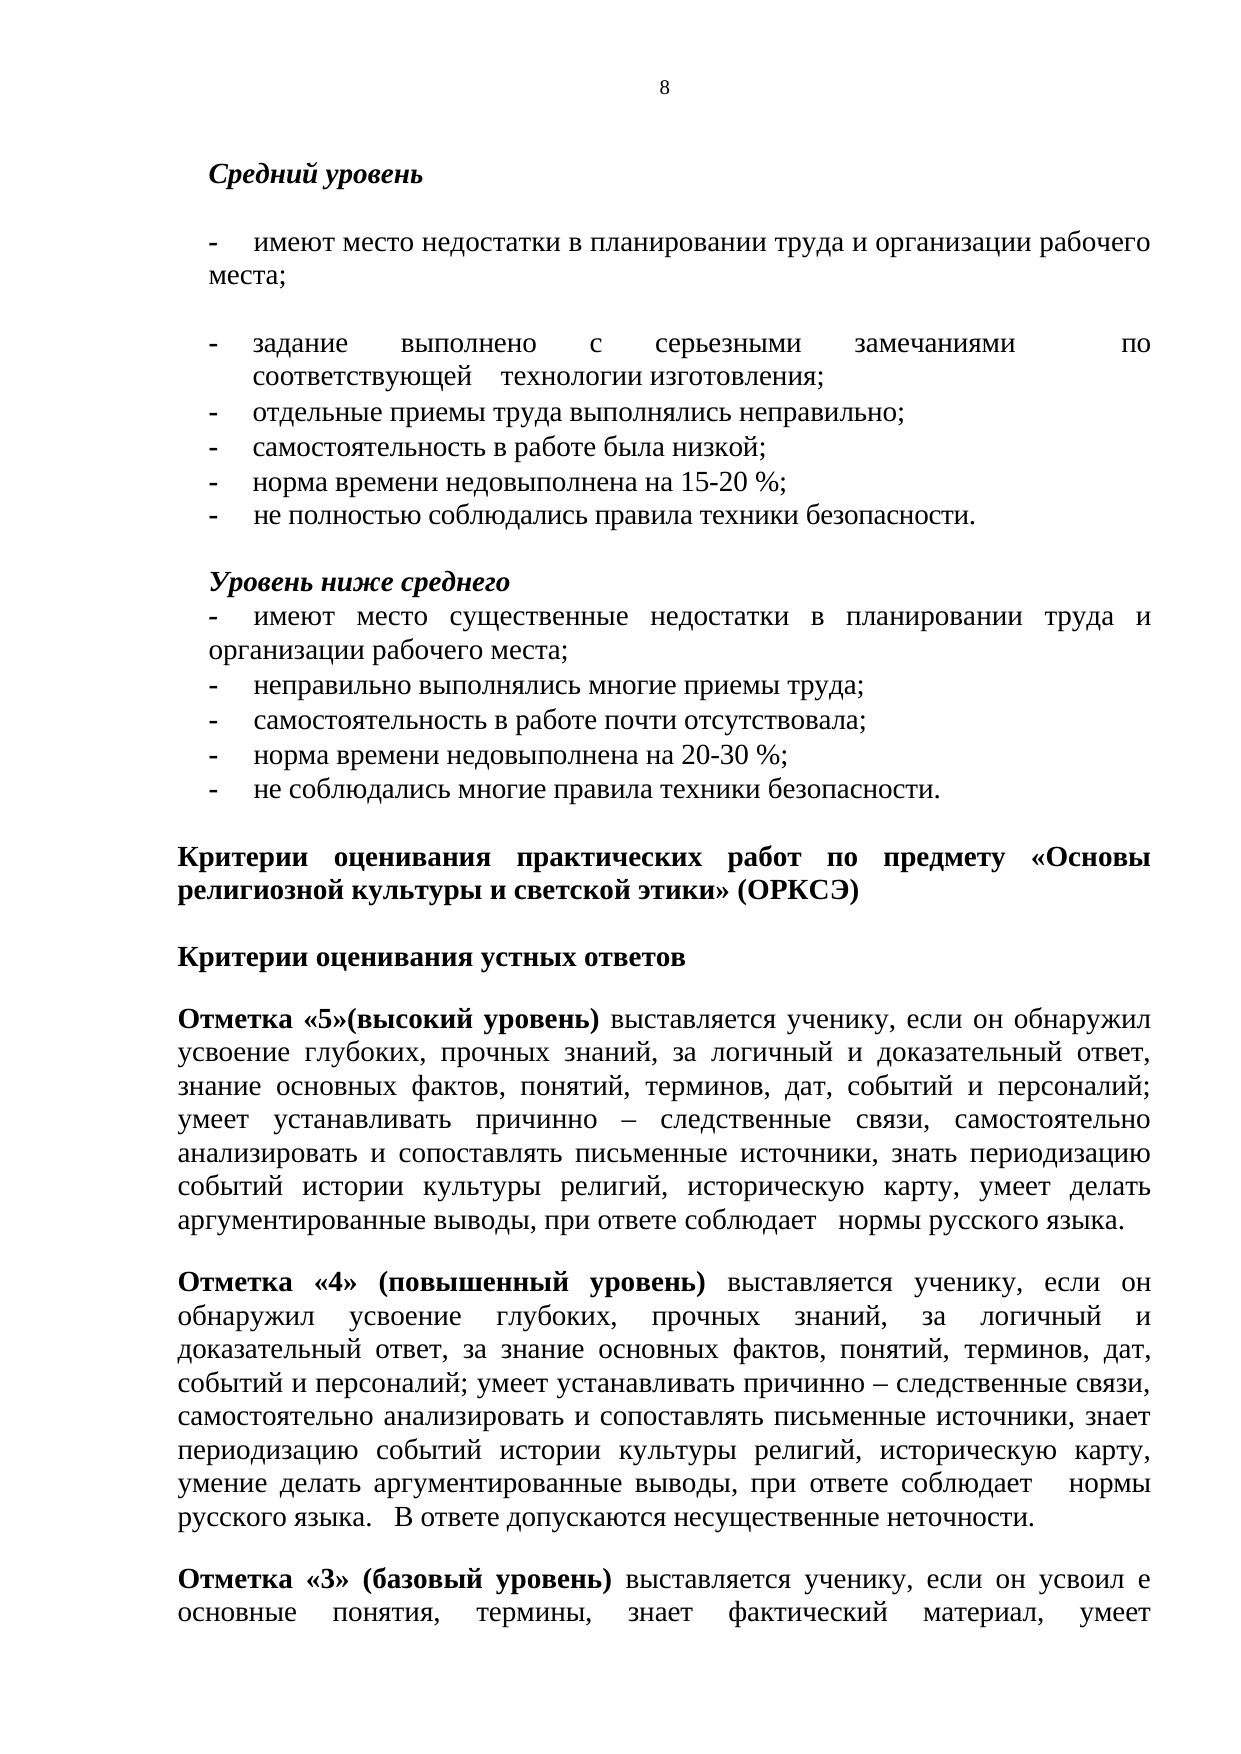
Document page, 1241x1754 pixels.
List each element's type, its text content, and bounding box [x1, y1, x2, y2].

list неправильно выполнялись многие приемы труда; [208, 667, 1152, 701]
text Отметка «5»(высокий уровень) выставляется ученику, если он обнаружил усвоение глубоких, прочных знаний, за логичный и доказательный ответ, знание основных фактов, понятий, терминов, дат, событий и персоналий; умеет устанавливать причинно – следственные связи, самостоятельно анализировать и сопоставлять письменные источники, знать периодизацию событий истории культуры религий, историческую карту, умеет делать аргументированные выводы, при ответе соблюдает нормы русского языка. [177, 1001, 1152, 1236]
list норма времени недовыполнена на 15-20 %; [208, 464, 1152, 497]
list не полностью соблюдались правила техники безопасности. [181, 497, 1151, 531]
list задание выполнено с серьезными замечаниями по соответствующей технологии изготовления; [208, 325, 1152, 392]
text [177, 1561, 1151, 1628]
text Уровень ниже среднего [208, 564, 784, 598]
text Отметка «4» (повышенный уровень) выставляется ученику, если он обнаружил усвоение глубоких, прочных знаний, за логичный и доказательный ответ, за знание основных фактов, понятий, терминов, дат, событий и персоналий; умеет устанавливать причинно – следственные связи, самостоятельно анализировать и сопоставлять письменные источники, знает периодизацию событий истории культуры религий, историческую карту, умение делать аргументированные выводы, при ответе соблюдает нормы русского языка. В ответе допускаются несущественные неточности. [177, 1264, 1152, 1532]
list имеют место существенные недостатки в планировании труда и организации рабочего места; [208, 598, 1152, 665]
list отдельные приемы труда выполнялись неправильно; [208, 394, 1152, 428]
list норма времени недовыполнена на 20-30 %; [208, 737, 1152, 771]
list имеют место недостатки в планировании труда и организации рабочего места; [208, 224, 1152, 291]
text Средний уровень [208, 157, 738, 190]
list не соблюдались многие правила техники безопасности. [208, 771, 1152, 804]
list самостоятельность в работе была низкой; [208, 429, 1152, 463]
text Критерии оценивания практических работ по предмету «Основы религиозной культуры и светской этики» (ОРКСЭ) [177, 839, 1152, 906]
list самостоятельность в работе почти отсутствовала; [208, 702, 1152, 736]
text Критерии оценивания устных ответов [177, 939, 1151, 973]
